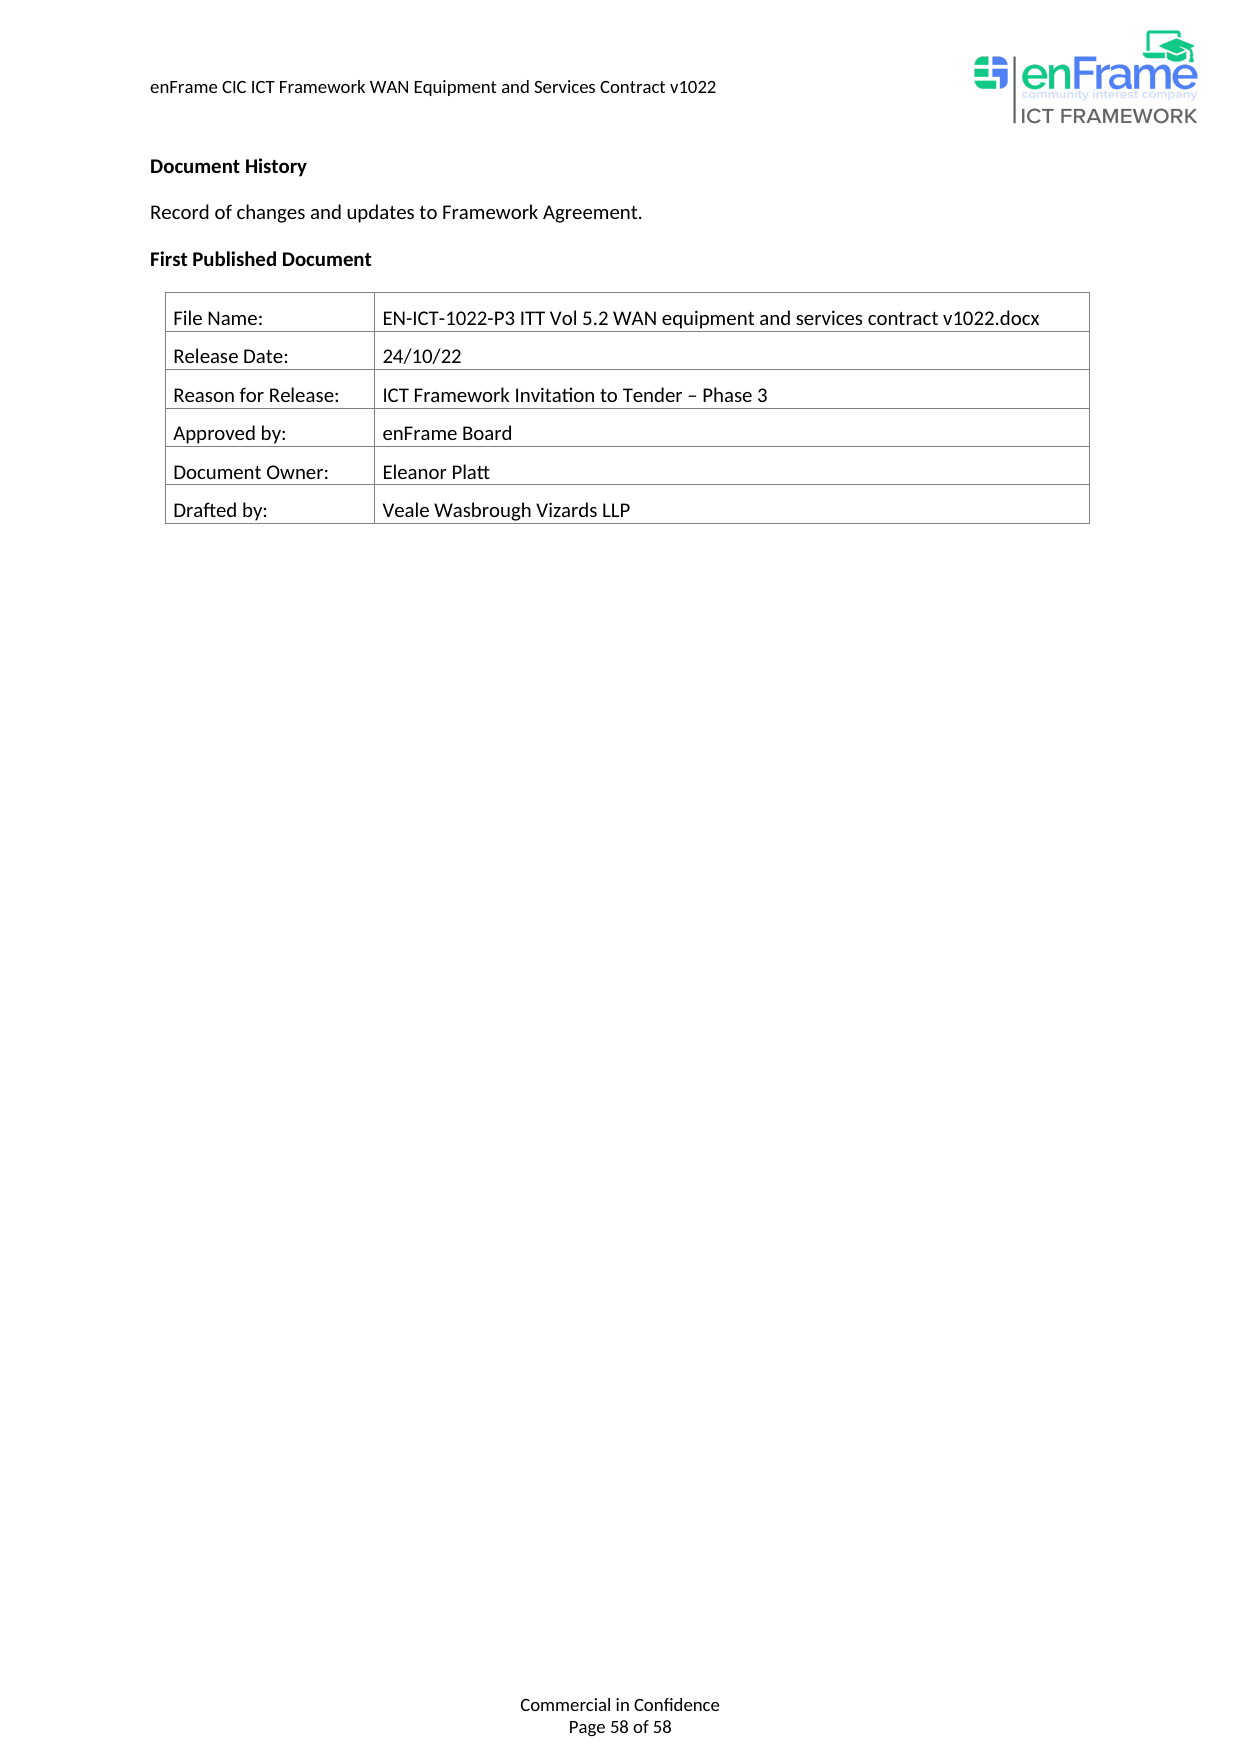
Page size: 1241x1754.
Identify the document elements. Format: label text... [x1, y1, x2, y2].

text Record of changes and updates to Framework Agreement. [150, 199, 1090, 225]
table_cell Approved by: [166, 409, 374, 446]
table_cell 24/10/22 [375, 332, 1089, 369]
table_cell Veale Wasbrough Vizards LLP [375, 485, 1089, 523]
table_header EN-ICT-1022-P3 ITT Vol 5.2 WAN equipment and services contract v1022.docx [375, 293, 1089, 331]
text First Published Document [150, 246, 1090, 271]
table_cell Eleanor Platt [375, 447, 1089, 484]
table_cell ICT Framework Invitation to Tender – Phase 3 [375, 370, 1089, 407]
table_cell Release Date: [166, 332, 374, 369]
table_cell Drafted by: [166, 485, 374, 523]
list Document History [150, 153, 1090, 179]
table_cell enFrame Board [375, 409, 1089, 446]
table_cell Reason for Release: [166, 370, 374, 407]
table_header File Name: [166, 293, 374, 331]
picture [959, 15, 1213, 137]
table_cell Document Owner: [166, 447, 374, 484]
